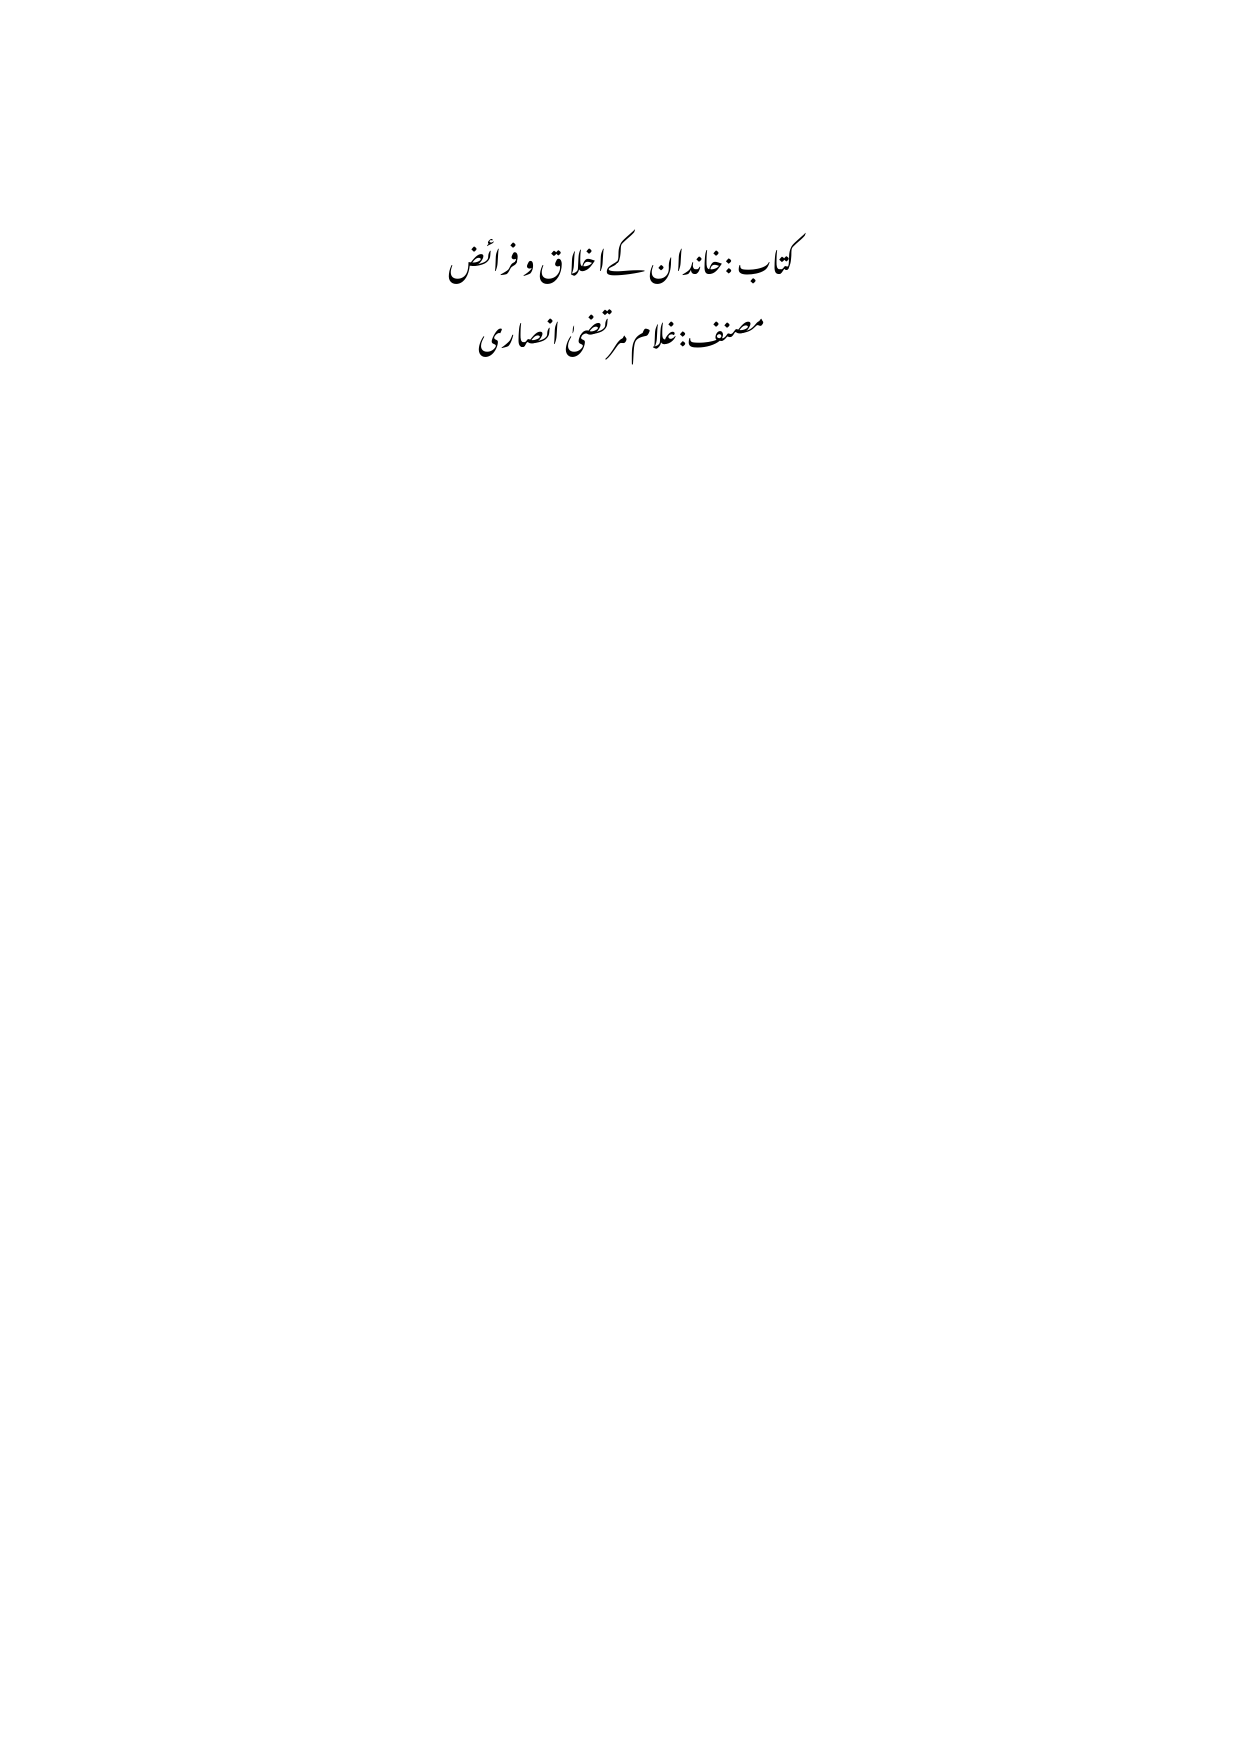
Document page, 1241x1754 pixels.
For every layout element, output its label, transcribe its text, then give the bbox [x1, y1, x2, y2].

text کتاب :خاندان کےاخلا ق و فرائض [75, 219, 1165, 292]
text مصنف:غلام مرتضیٰ انصاری [75, 292, 1165, 364]
